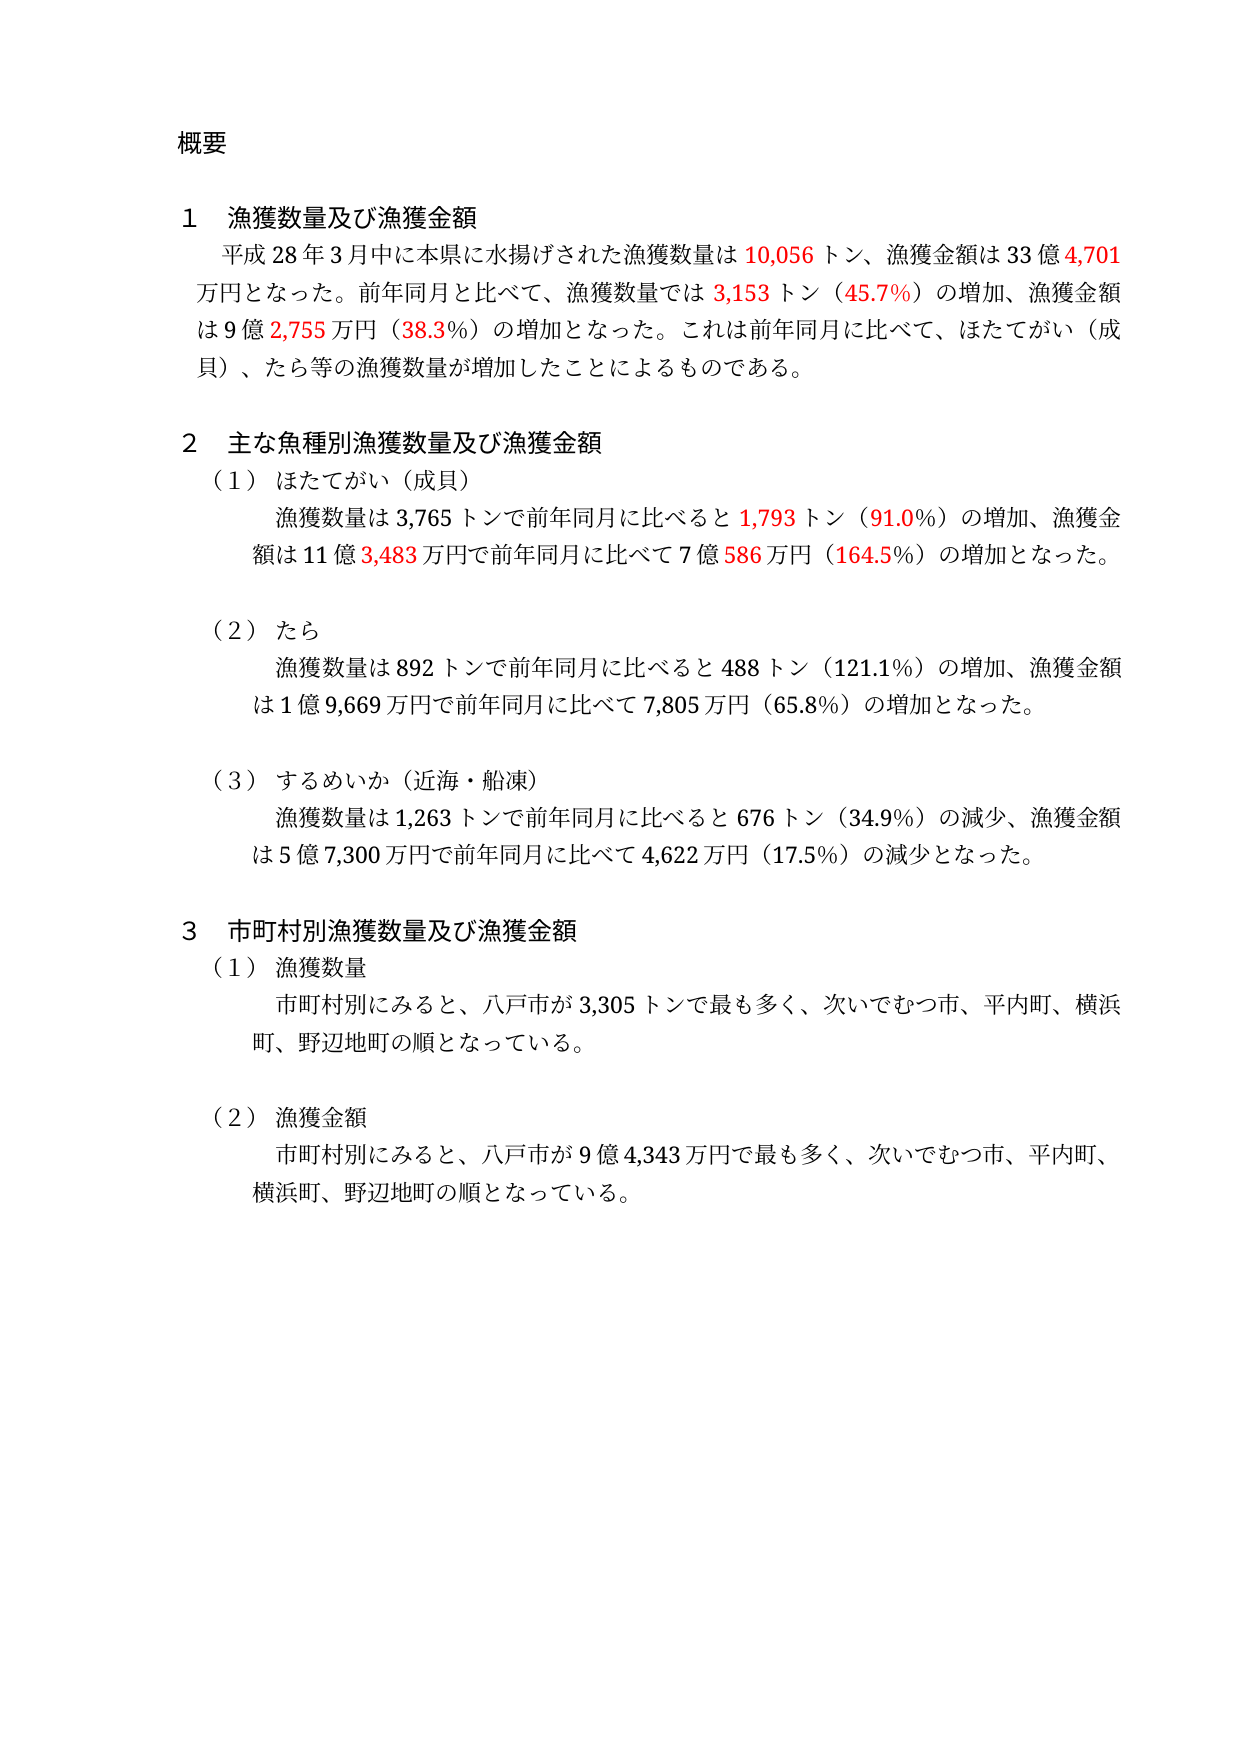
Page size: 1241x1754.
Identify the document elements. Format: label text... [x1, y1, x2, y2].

list ほたてがい（成貝） [201, 460, 1122, 498]
text 平成28年3月中に本県に水揚げされた漁獲数量は10,056トン、漁獲金額は33億4,701万円となった。前年同月と比べて、漁獲数量では3,153トン（45.7％）の増加、漁獲金額は9億2,755万円（38.3％）の増加となった。これは前年同月に比べて、ほたてがい（成貝）、たら等の漁獲数量が増加したことによるものである。 [196, 235, 1122, 385]
text 漁獲数量は1,263トンで前年同月に比べると676トン（34.9％）の減少、漁獲金額は5億7,300万円で前年同月に比べて4,622万円（17.5％）の減少となった。 [251, 798, 1122, 873]
text ２ 主な魚種別漁獲数量及び漁獲金額 [177, 423, 1122, 460]
text ３ 市町村別漁獲数量及び漁獲金額 [177, 910, 1122, 948]
text 概要 [177, 123, 1122, 160]
text 市町村別にみると、八戸市が3,305トンで最も多く、次いでむつ市、平内町、横浜町、野辺地町の順となっている。 [252, 985, 1122, 1060]
list たら [201, 610, 1122, 648]
text 漁獲数量は3,765トンで前年同月に比べると1,793トン（91.0％）の増加、漁獲金額は11億3,483万円で前年同月に比べて7億586万円（164.5％）の増加となった。 [252, 498, 1122, 573]
list 漁獲金額 [201, 1098, 1122, 1135]
text 市町村別にみると、八戸市が9億4,343万円で最も多く、次いでむつ市、平内町、横浜町、野辺地町の順となっている。 [252, 1135, 1122, 1210]
text １ 漁獲数量及び漁獲金額 [177, 198, 1122, 235]
list 漁獲数量 [201, 948, 1122, 985]
text 漁獲数量は892トンで前年同月に比べると488トン（121.1％）の増加、漁獲金額は1億9,669万円で前年同月に比べて7,805万円（65.8％）の増加となった。 [252, 648, 1122, 723]
list するめいか（近海・船凍） [201, 760, 1122, 798]
